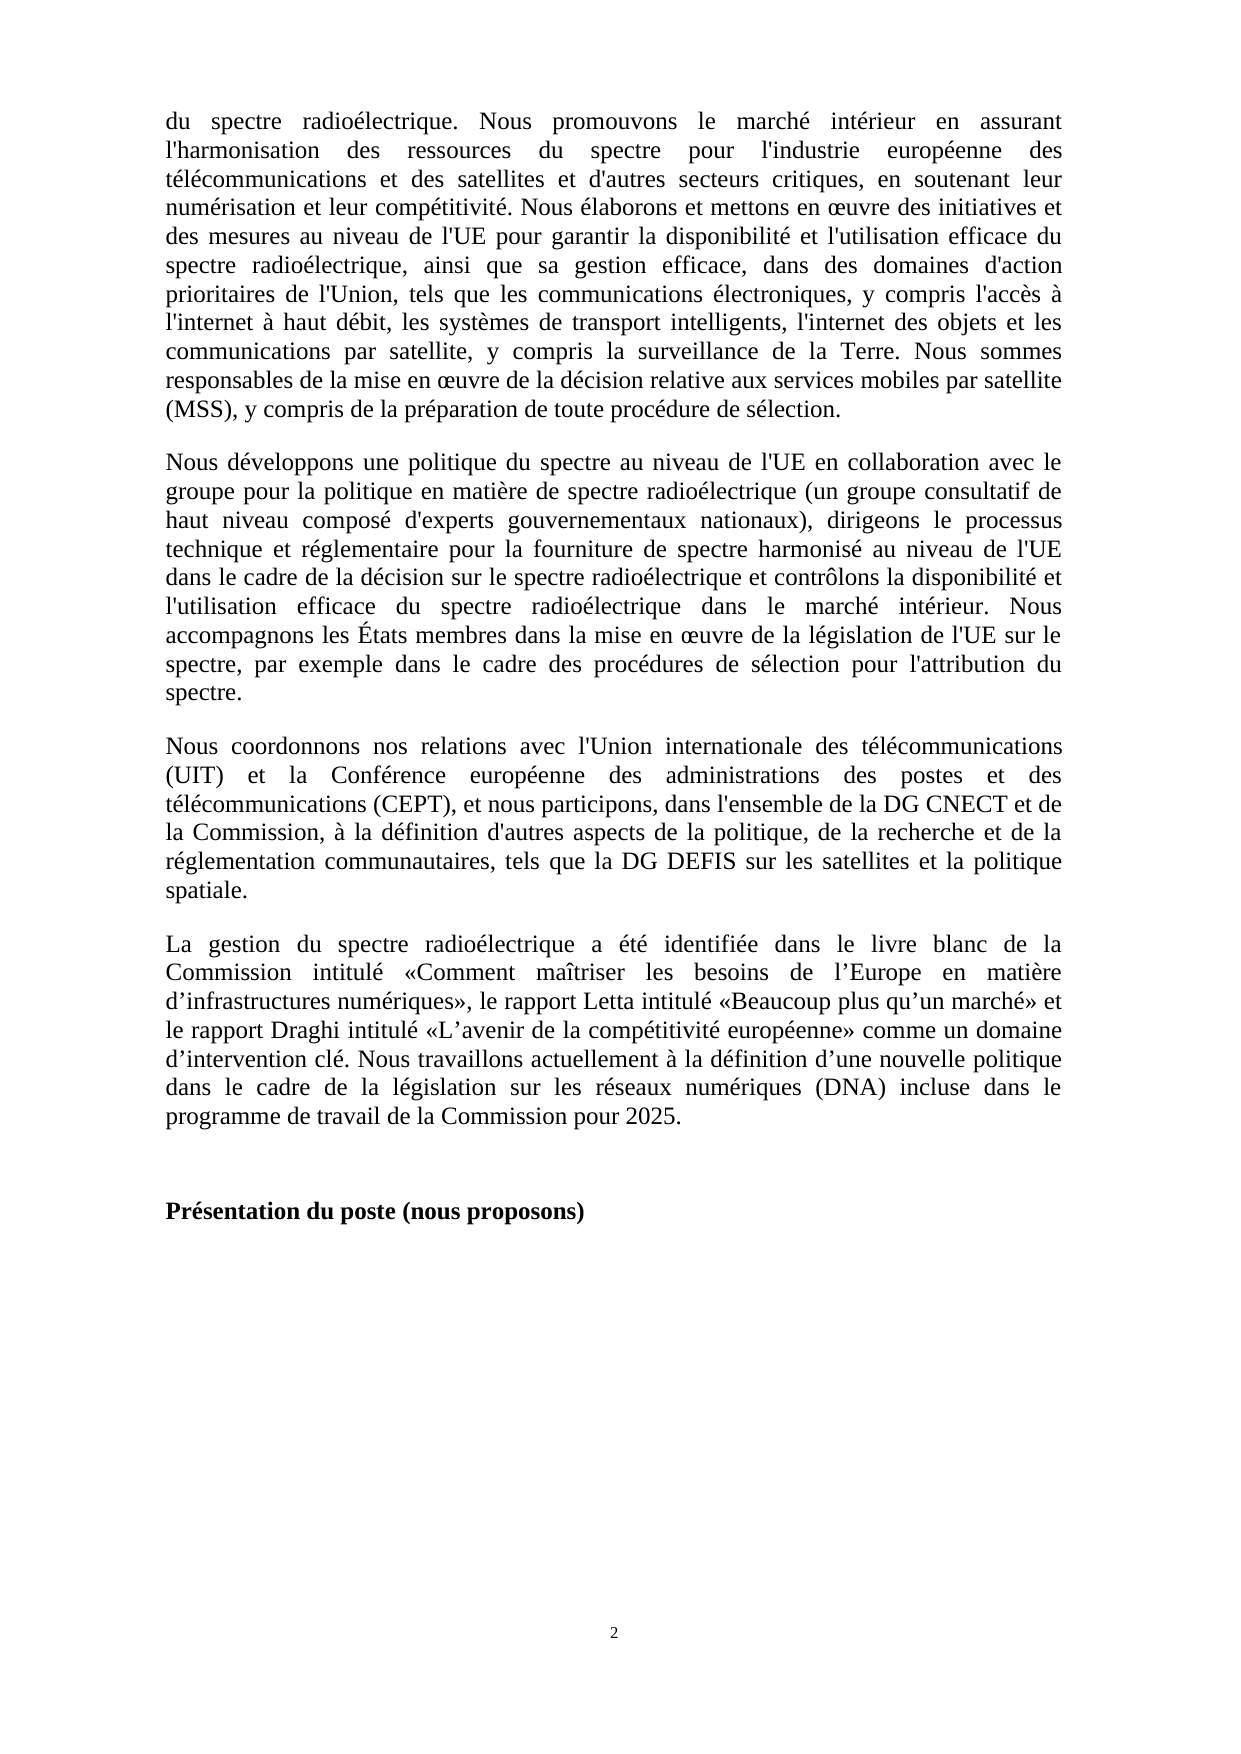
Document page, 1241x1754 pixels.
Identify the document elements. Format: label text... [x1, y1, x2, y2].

text Présentation du poste (nous proposons) [165, 1196, 1063, 1225]
